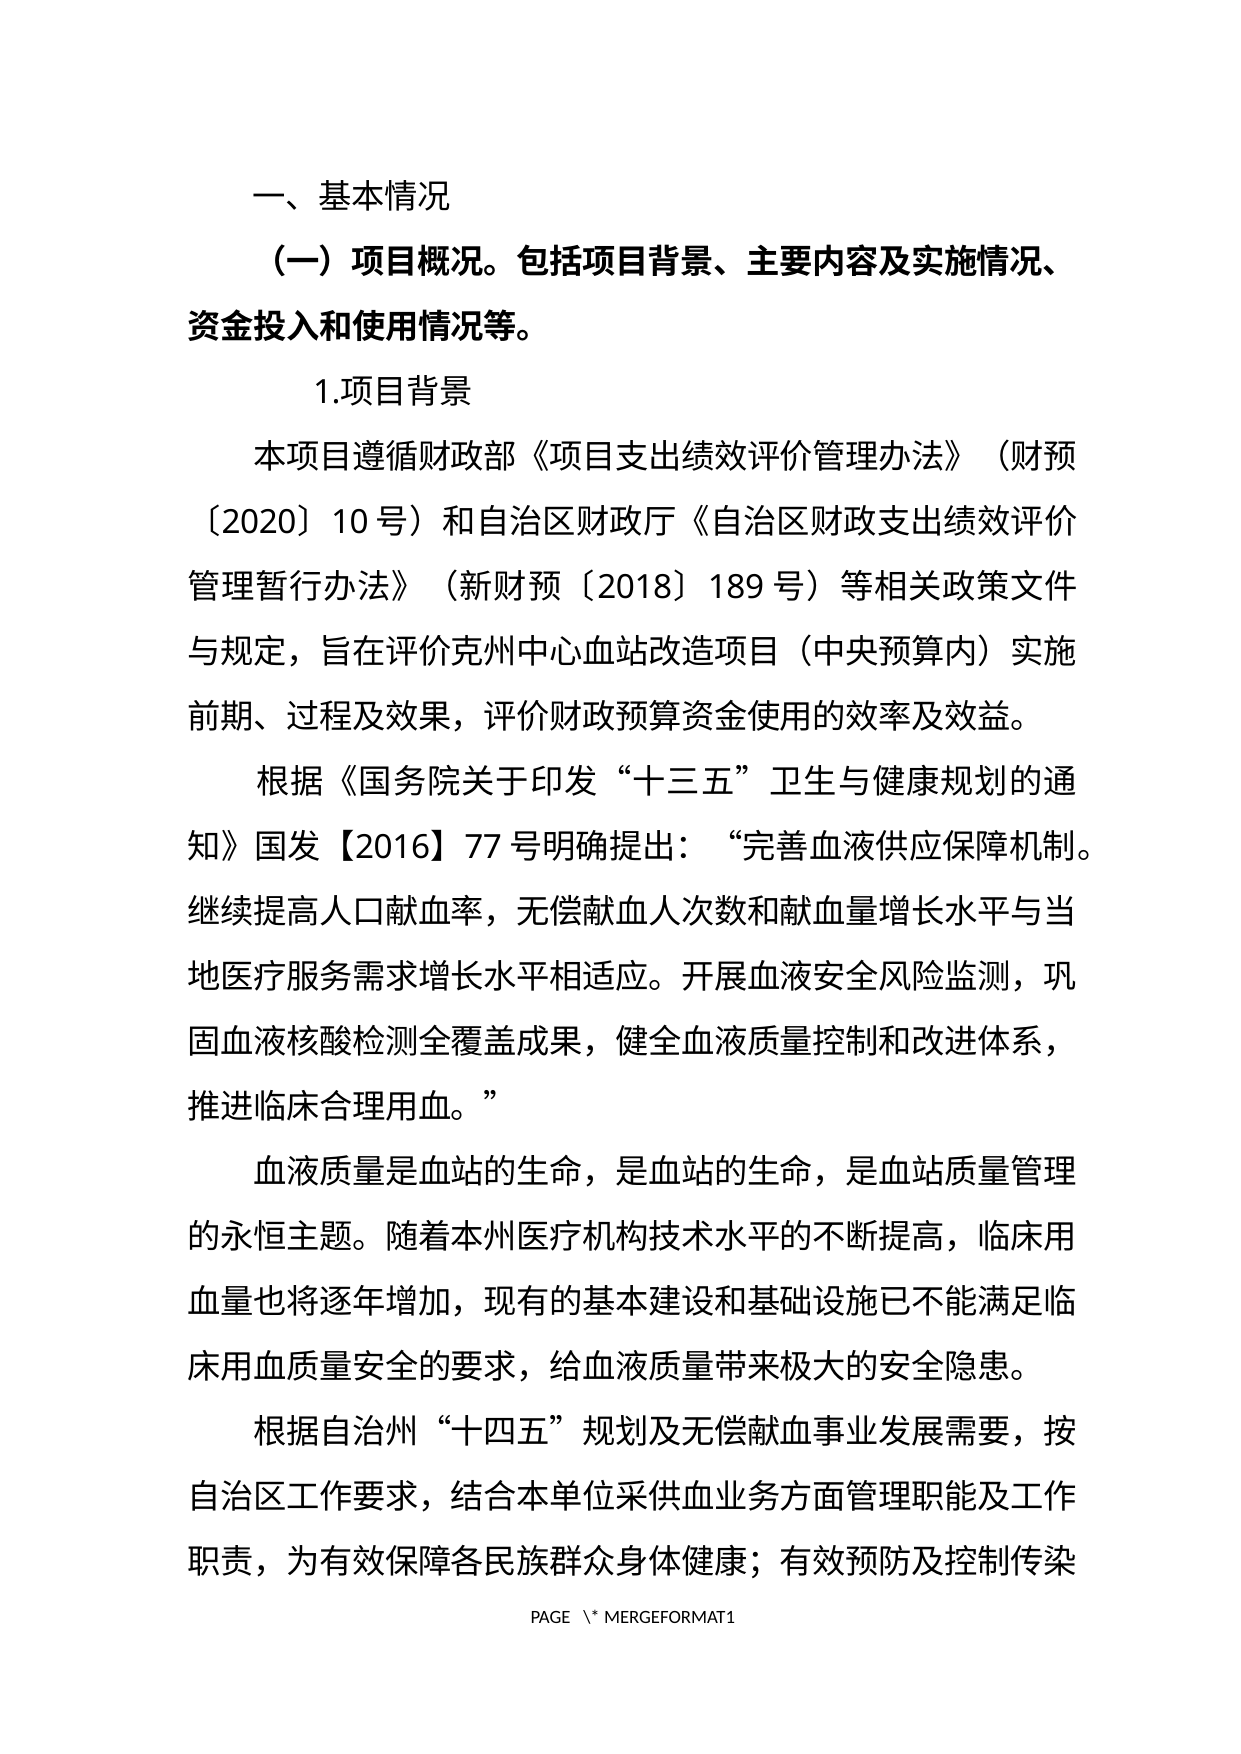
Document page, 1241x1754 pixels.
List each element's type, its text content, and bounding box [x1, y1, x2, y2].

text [187, 357, 1078, 1592]
text （一）项目概况。包括项目背景、主要内容及实施情况、资金投入和使用情况等。 [187, 227, 1078, 357]
text 一、基本情况 [187, 162, 1078, 227]
